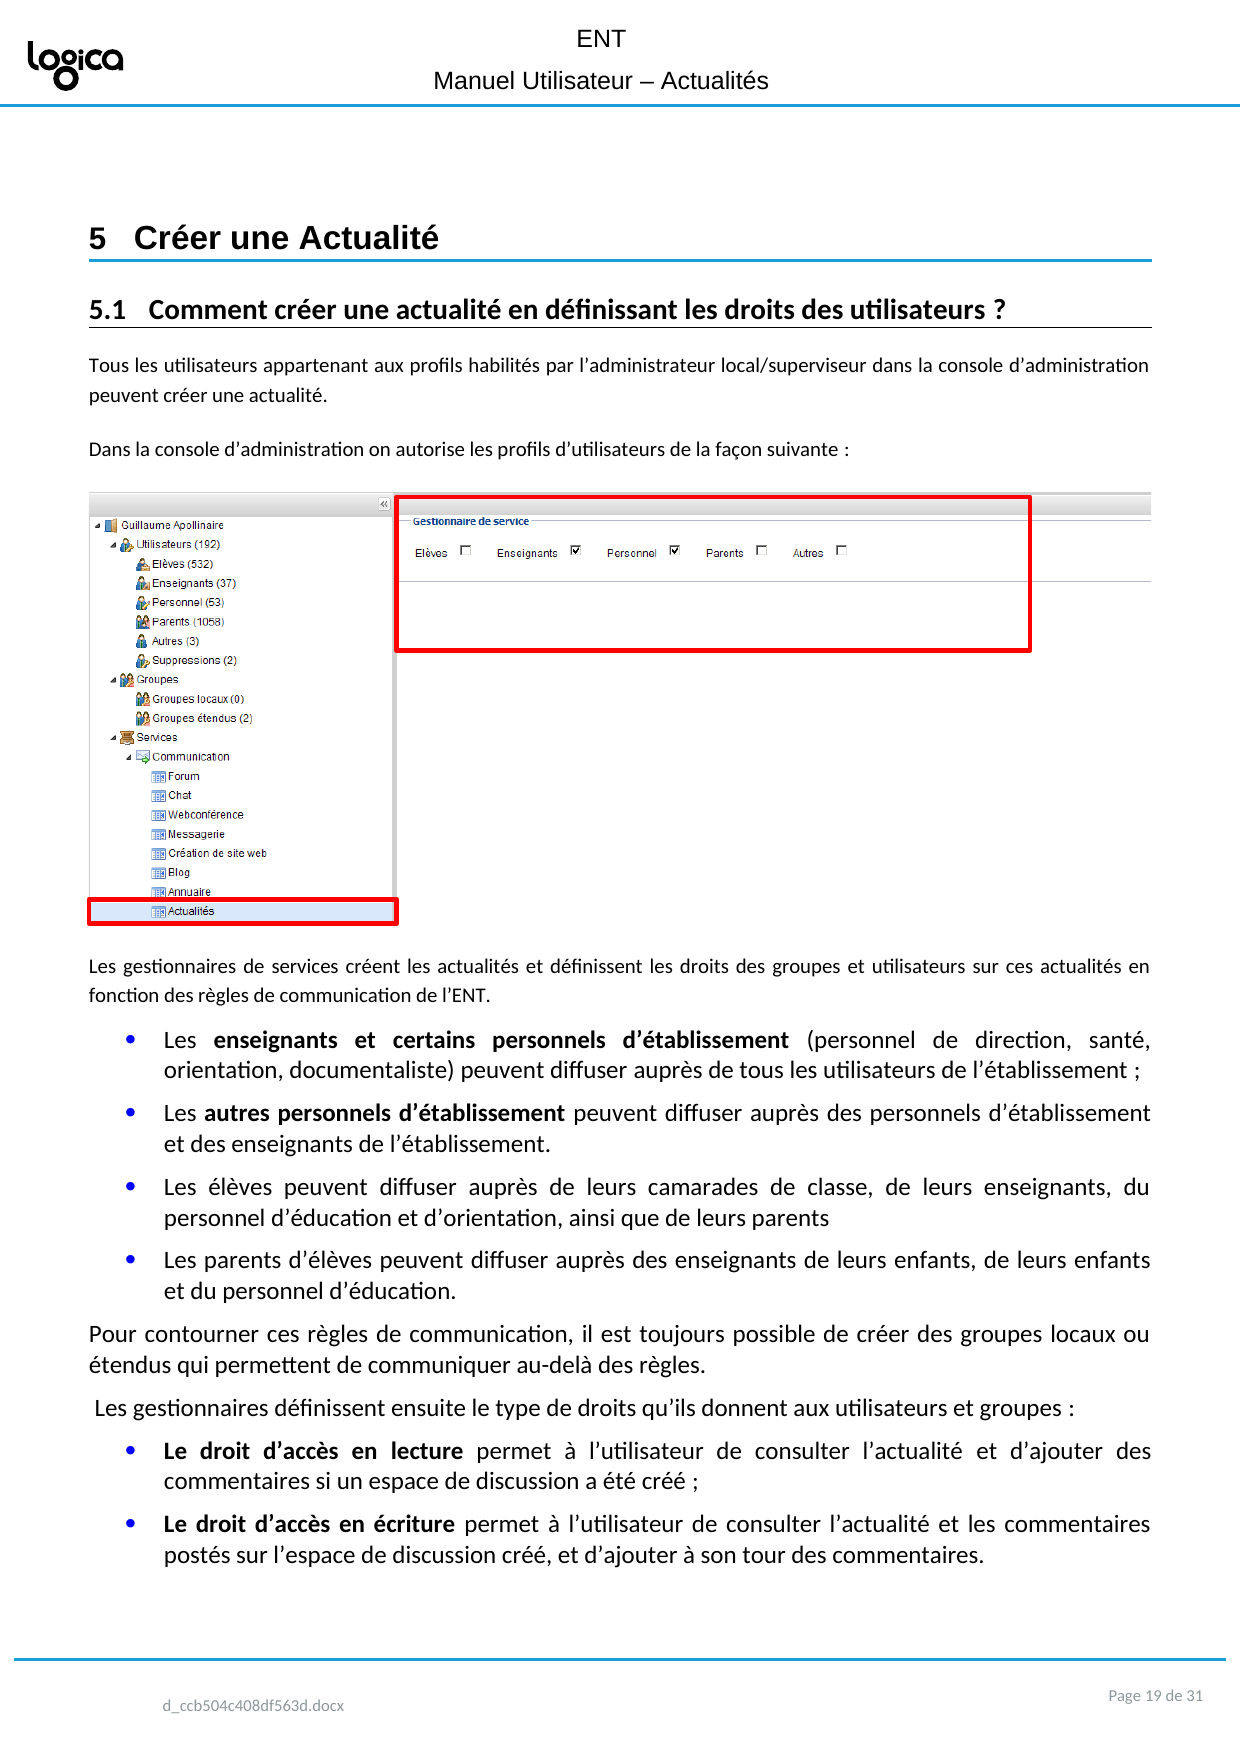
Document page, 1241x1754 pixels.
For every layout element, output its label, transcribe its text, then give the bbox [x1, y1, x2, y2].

text Les élèves peuvent diffuser auprès de leurs camarades de classe, de leurs enseignants, du personnel d’éducation et d’orientation, ainsi que de leurs parents [126, 1171, 1152, 1232]
subtitle Comment créer une actualité en définissant les droits des utilisateurs ? [89, 299, 1152, 327]
picture [88, 490, 1152, 925]
subtitle Créer une Actualité [89, 219, 1152, 259]
text Les parents d’élèves peuvent diffuser auprès des enseignants de leurs enfants, de leurs enfants et du personnel d’éducation. [126, 1245, 1152, 1306]
text Le droit d’accès en lecture permet à l’utilisateur de consulter l’actualité et d’ajouter des commentaires si un espace de discussion a été créé ; [126, 1435, 1152, 1496]
picture [91, 902, 394, 921]
list Les gestionnaires définissent ensuite le type de droits qu’ils donnent aux utilisateurs et groupes : [89, 1392, 1152, 1422]
text Les autres personnels d’établissement peuvent diffuser auprès des personnels d’établissement et des enseignants de l’établissement. [126, 1098, 1152, 1159]
text Pour contourner ces règles de communication, il est toujours possible de créer des groupes locaux ou étendus qui permettent de communiquer au-delà des règles. [89, 1318, 1152, 1379]
text Les gestionnaires de services créent les actualités et définissent les droits des groupes et utilisateurs sur ces actualités en fonction des règles de communication de l’ENT. [89, 953, 1152, 1008]
text Dans la console d’administration on autorise les profils d’utilisateurs de la façon suivante : [89, 436, 1152, 461]
text Le droit d’accès en écriture permet à l’utilisateur de consulter l’actualité et les commentaires postés sur l’espace de discussion créé, et d’ajouter à son tour des commentaires. [126, 1508, 1152, 1569]
text Tous les utilisateurs appartenant aux profils habilités par l’administrateur local/superviseur dans la console d’administration peuvent créer une actualité. [89, 353, 1152, 407]
text Les enseignants et certains personnels d’établissement (personnel de direction, santé, orientation, documentaliste) peuvent diffuser auprès de tous les utilisateurs de l’établissement ; [126, 1024, 1152, 1085]
